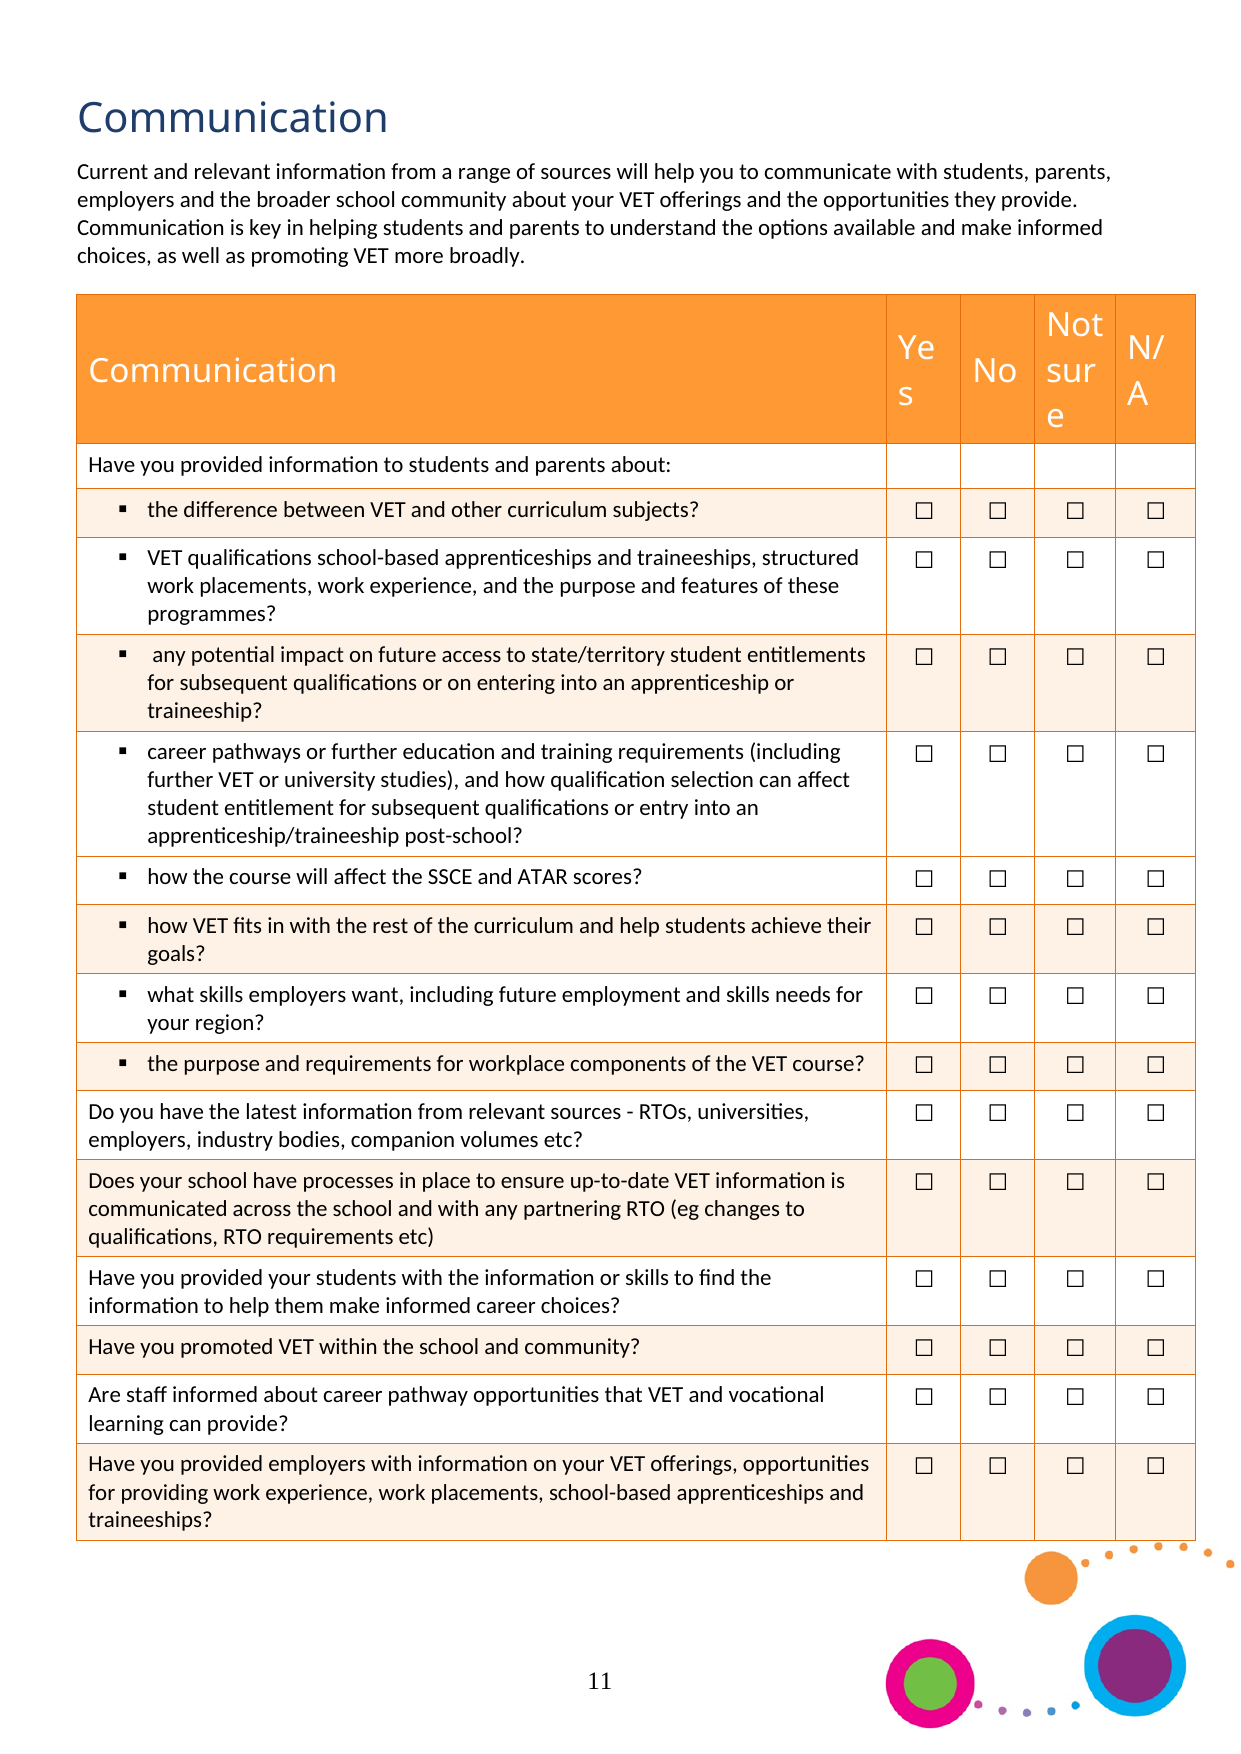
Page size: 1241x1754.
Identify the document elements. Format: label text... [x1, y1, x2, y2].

picture [263, 1518, 1239, 1753]
table_cell what skills employers want, including future employment and skills needs for your region? [77, 974, 886, 1042]
table_cell Are staff informed about career pathway opportunities that VET and vocational learning can provide? [77, 1375, 886, 1443]
table_header Yes [887, 295, 960, 443]
table_cell how VET fits in with the rest of the curriculum and help students achieve their goals? [77, 905, 886, 973]
table_cell the difference between VET and other curriculum subjects? [77, 489, 886, 537]
table_cell [887, 444, 960, 488]
table_cell Have you promoted VET within the school and community? [77, 1326, 886, 1374]
table_cell [1035, 444, 1115, 488]
table_cell VET qualifications school-based apprenticeships and traineeships, structured work placements, work experience, and the purpose and features of these programmes? [77, 538, 886, 633]
table_cell Have you provided your students with the information or skills to find the information to help them make informed career choices? [77, 1257, 886, 1325]
table_cell [1116, 444, 1195, 488]
table_header No [961, 295, 1034, 443]
table_cell Have you provided information to students and parents about: [77, 444, 886, 488]
table_cell Does your school have processes in place to ensure up-to-date VET information is communicated across the school and with any partnering RTO (eg changes to qualifications, RTO requirements etc) [77, 1160, 886, 1256]
table_cell any potential impact on future access to state/territory student entitlements for subsequent qualifications or on entering into an apprenticeship or traineeship? [77, 635, 886, 731]
table_cell how the course will affect the SSCE and ATAR scores? [77, 857, 886, 904]
table_header N/A [1116, 295, 1195, 443]
table_header Not sure [1035, 295, 1115, 443]
table_header Communication [77, 295, 886, 443]
text Current and relevant information from a range of sources will help you to communicate with students, parents, employers and the broader school community about your VET offerings and the opportunities they provide. Communication is key in helping students and parents to understand the options available and make informed choices, as well as promoting VET more broadly. [77, 157, 1122, 269]
table_cell the purpose and requirements for workplace components of the VET course? [77, 1043, 886, 1090]
text Communication [77, 88, 1081, 144]
table_cell [961, 444, 1034, 488]
table_cell career pathways or further education and training requirements (including further VET or university studies), and how qualification selection can affect student entitlement for subsequent qualifications or entry into an apprenticeship/traineeship post-school? [77, 732, 886, 856]
table_cell Do you have the latest information from relevant sources - RTOs, universities, employers, industry bodies, companion volumes etc? [77, 1091, 886, 1159]
table_cell Have you provided employers with information on your VET offerings, opportunities for providing work experience, work placements, school-based apprenticeships and traineeships? [77, 1444, 886, 1539]
